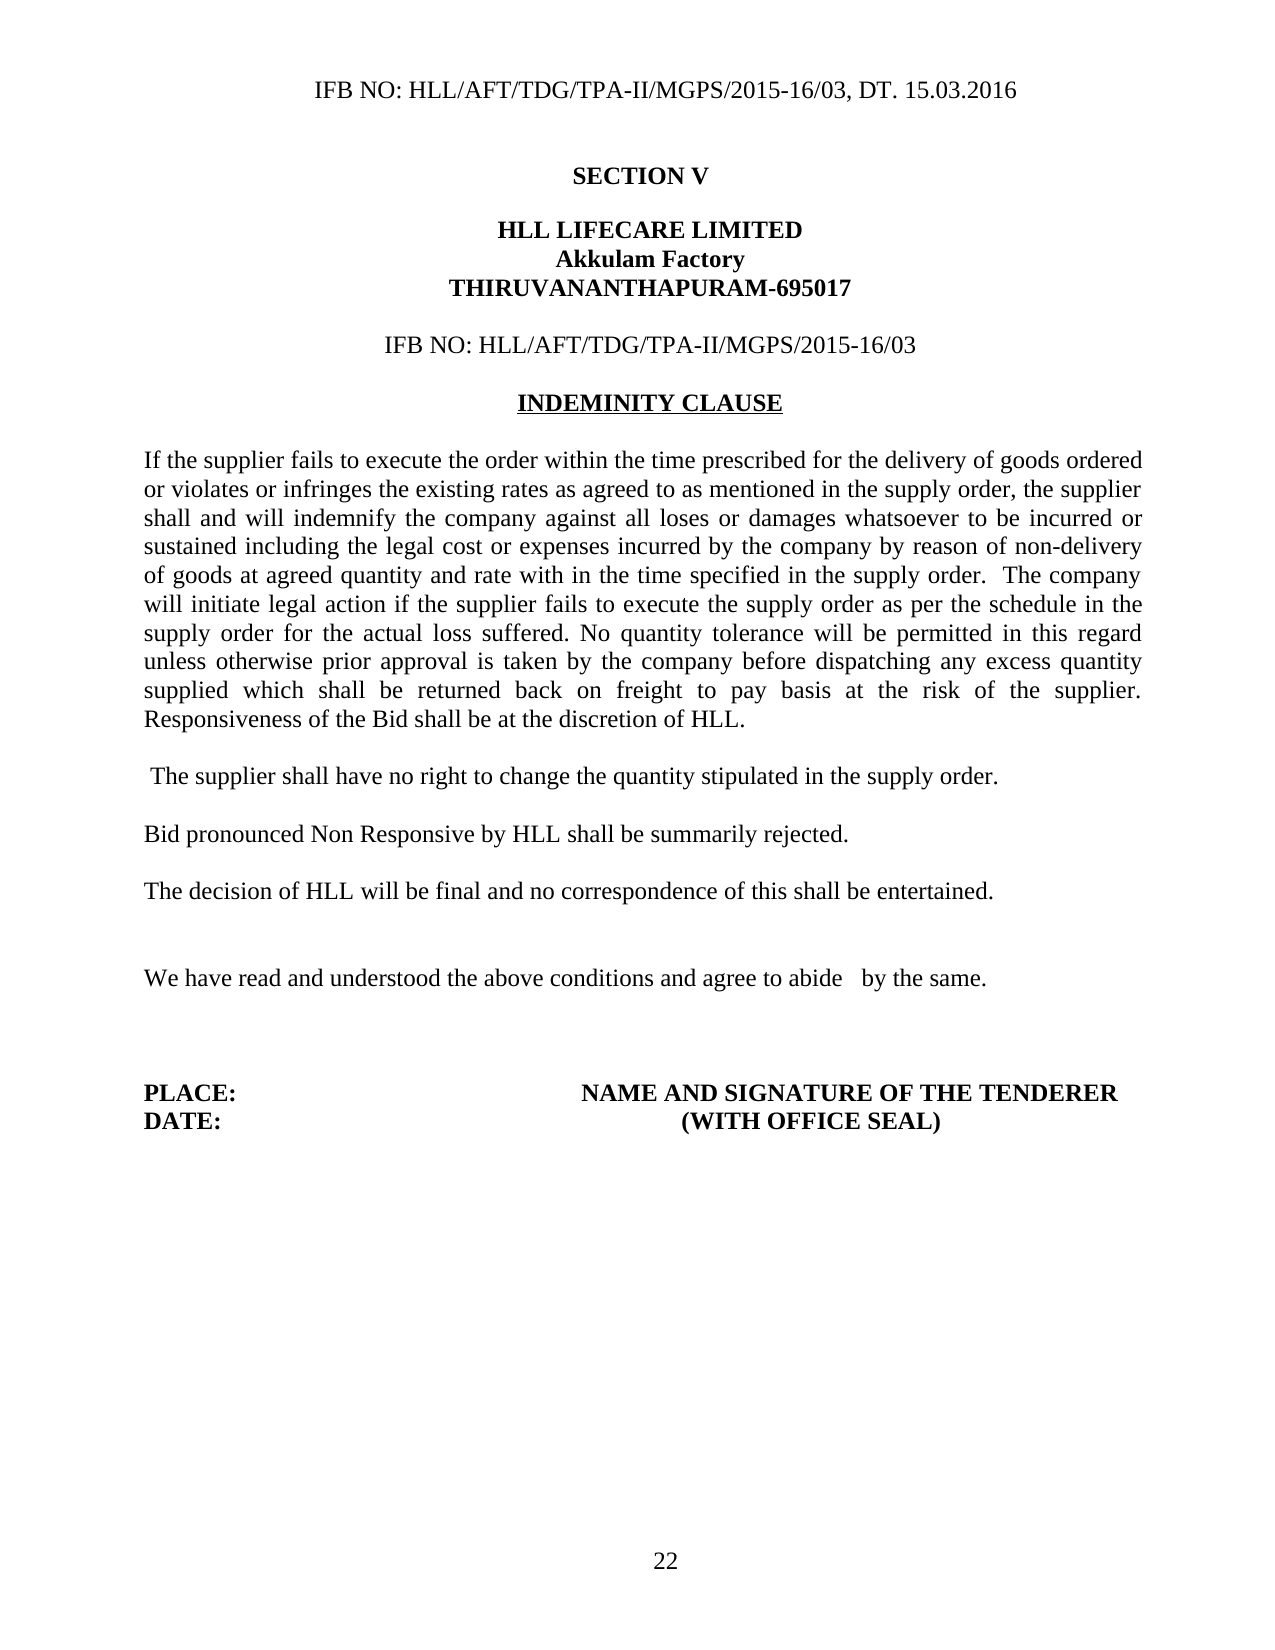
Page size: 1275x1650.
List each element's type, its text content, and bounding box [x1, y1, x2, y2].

text IFB NO: HLL/AFT/TDG/TPA-II/MGPS/2015-16/03 [150, 330, 1150, 359]
text INDEMINITY CLAUSE [150, 388, 1150, 416]
text DATE: (WITH OFFICE SEAL) [144, 1106, 1200, 1135]
text The decision of HLL will be final and no correspondence of this shall be entertained. [144, 876, 1200, 905]
text Bid pronounced Non Responsive by HLL shall be summarily rejected. [144, 819, 1200, 848]
text PLACE: NAME AND SIGNATURE OF THE TENDERER [144, 1078, 1200, 1106]
subtitle HLL LIFECARE LIMITED [150, 215, 1150, 244]
text We have read and understood the above conditions and agree to abide by the same. [144, 963, 1200, 991]
text SECTION V [131, 161, 1150, 190]
text Akkulam Factory [150, 244, 1150, 273]
text If the supplier fails to execute the order within the time prescribed for the delivery of goods ordered or violates or infringes the existing rates as agreed to as mentioned in the supply order, the supplier shall and will indemnify the company against all loses or damages whatsoever to be incurred or sustained including the legal cost or expenses incurred by the company by reason of non-delivery of goods at agreed quantity and rate with in the time specified in the supply order. The company will initiate legal action if the supplier fails to execute the supply order as per the schedule in the supply order for the actual loss suffered. No quantity tolerance will be permitted in this regard unless otherwise prior approval is taken by the company before dispatching any excess quantity supplied which shall be returned back on freight to pay basis at the risk of the supplier. Responsiveness of the Bid shall be at the discretion of HLL. [144, 445, 1144, 733]
text THIRUVANANTHAPURAM-695017 [150, 273, 1150, 301]
text The supplier shall have no right to change the quantity stipulated in the supply order. [144, 761, 1200, 790]
